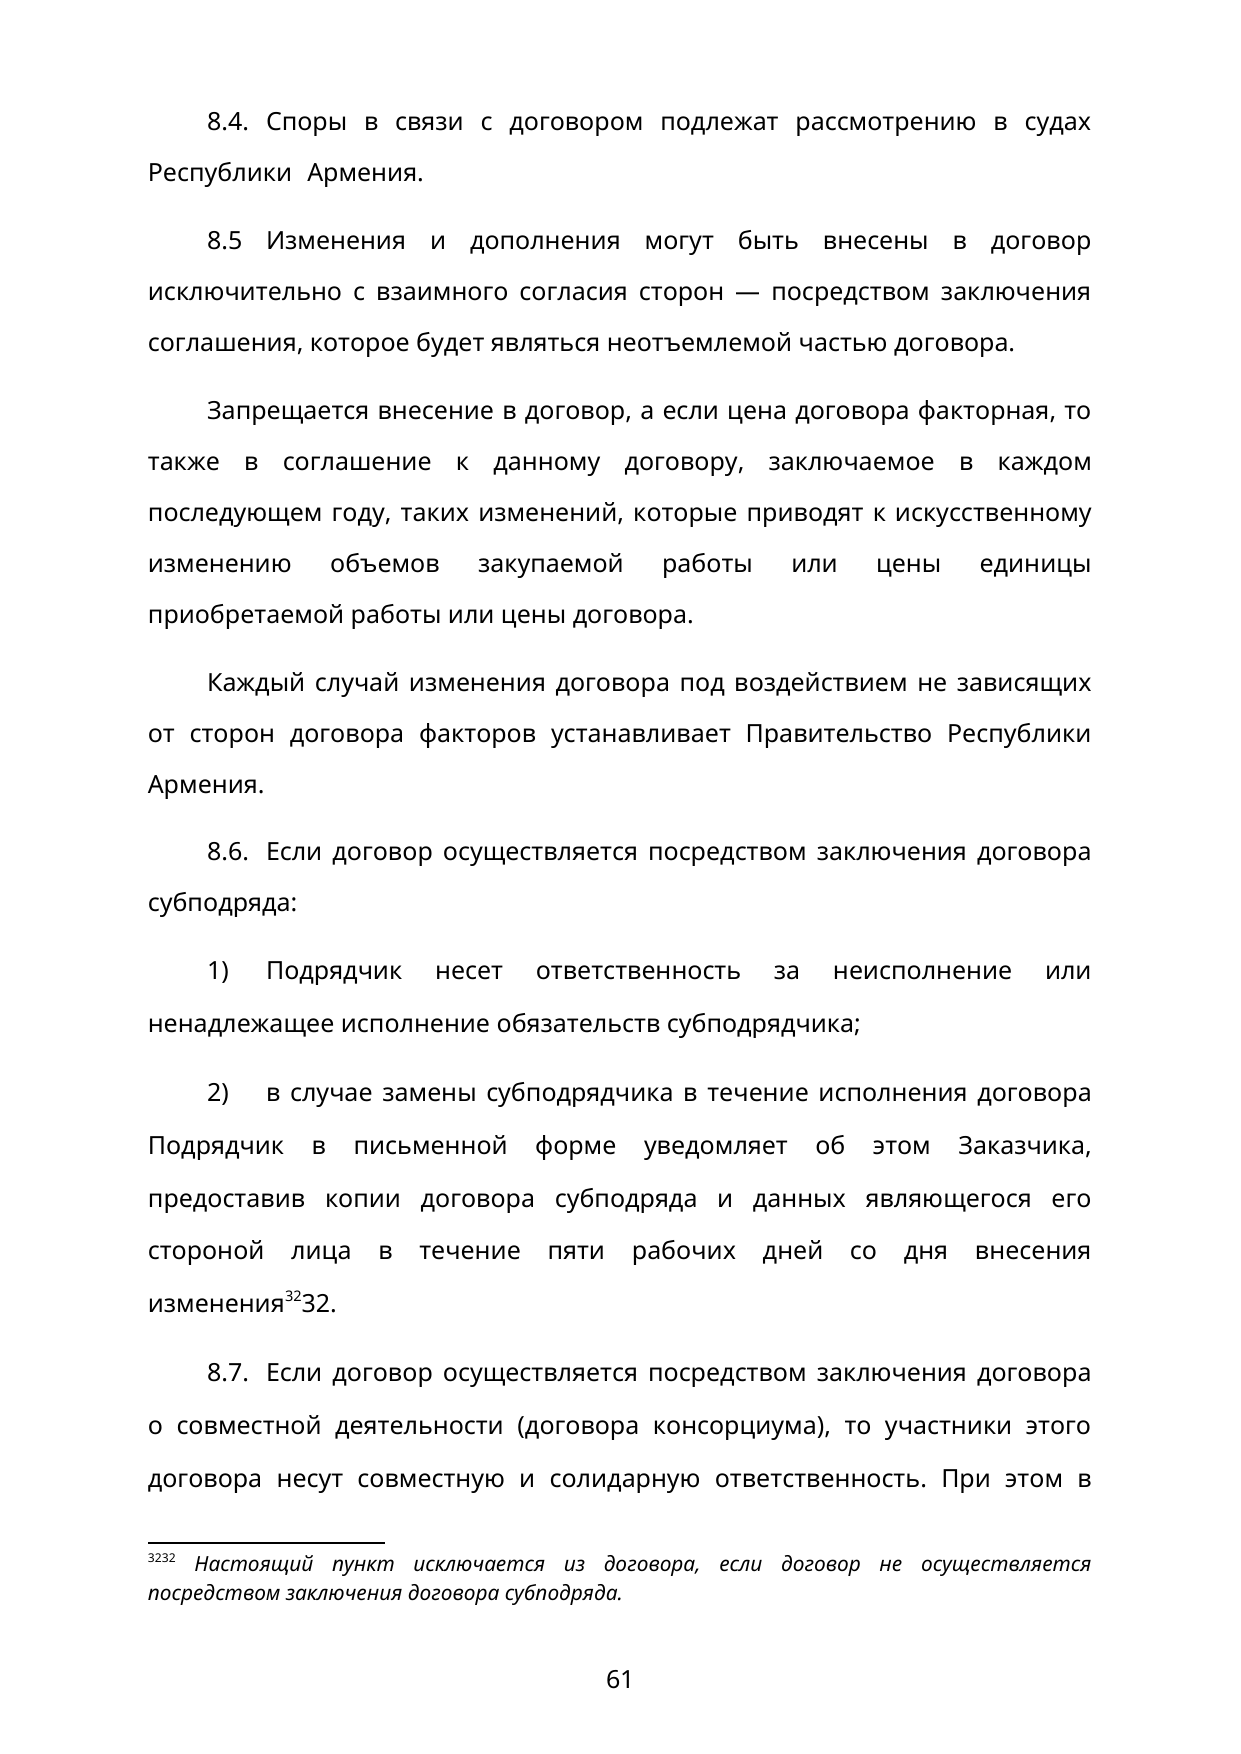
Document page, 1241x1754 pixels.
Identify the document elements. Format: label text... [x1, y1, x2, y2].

text 8.5 Изменения и дополнения могут быть внесены в договор исключительно с взаимного согласия сторон — посредством заключения соглашения, которое будет являться неотъемлемой частью договора. [148, 222, 1092, 359]
text 8.6. Если договор осуществляется посредством заключения договора субподряда: [148, 834, 1092, 919]
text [148, 1355, 1092, 1494]
text Запрещается внесение в договор, а если цена договора факторная, то также в соглашение к данному договору, заключаемое в каждом последующем году, таких изменений, которые приводят к искусственному изменению объемов закупаемой работы или цены единицы приобретаемой работы или цены договора. [148, 392, 1092, 631]
text Каждый случай изменения договора под воздействием не зависящих от сторон договора факторов устанавливает Правительство Республики Армения. [148, 664, 1092, 800]
text 8.4. Споры в связи с договором подлежат рассмотрению в судах Республики Армения. [148, 103, 1092, 189]
text 2) в случае замены субподрядчика в течение исполнения договора Подрядчик в письменной форме уведомляет об этом Заказчика, предоставив копии договора субподряда и данных являющегося его стороной лица в течение пяти рабочих дней со дня внесения изменения32. [148, 1075, 1092, 1320]
text 1) Подрядчик несет ответственность за неисполнение или ненадлежащее исполнение обязательств субподрядчика; [148, 953, 1092, 1039]
